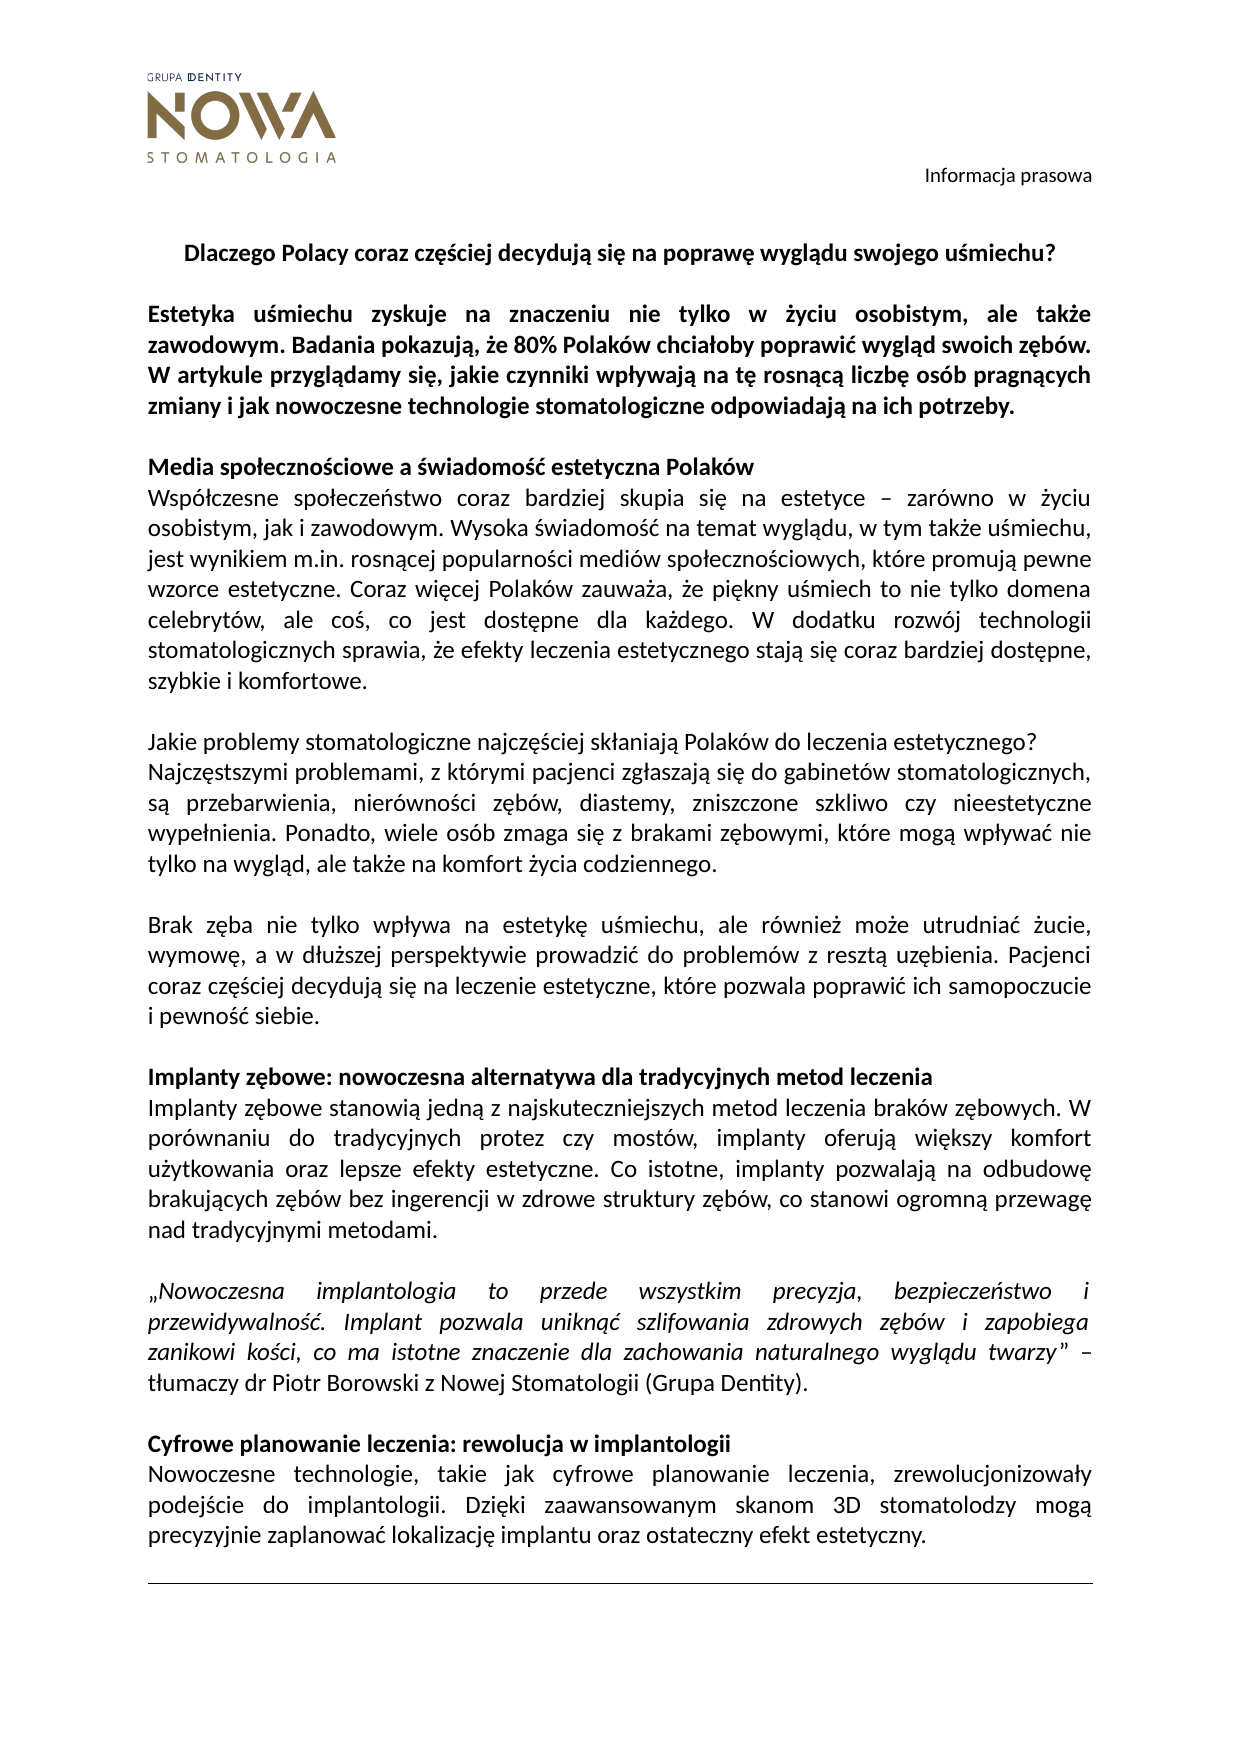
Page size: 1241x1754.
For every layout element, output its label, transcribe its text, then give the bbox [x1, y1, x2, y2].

text Jakie problemy stomatologiczne najczęściej skłaniają Polaków do leczenia estetycznego? [148, 726, 1093, 756]
text „Nowoczesna implantologia to przede wszystkim precyzja, bezpieczeństwo i przewidywalność. Implant pozwala uniknąć szlifowania zdrowych zębów i zapobiega zanikowi kości, co ma istotne znaczenie dla zachowania naturalnego wyglądu twarzy” – tłumaczy dr Piotr Borowski z Nowej Stomatologii (Grupa Dentity). [148, 1275, 1093, 1397]
text Brak zęba nie tylko wpływa na estetykę uśmiechu, ale również może utrudniać żucie, wymowę, a w dłuższej perspektywie prowadzić do problemów z resztą uzębienia. Pacjenci coraz częściej decydują się na leczenie estetyczne, które pozwala poprawić ich samopoczucie i pewność siebie. [148, 909, 1093, 1031]
text Cyfrowe planowanie leczenia: rewolucja w implantologii [148, 1428, 1093, 1458]
text Implanty zębowe: nowoczesna alternatywa dla tradycyjnych metod leczenia [148, 1062, 1093, 1092]
text Najczęstszymi problemami, z którymi pacjenci zgłaszają się do gabinetów stomatologicznych, są przebarwienia, nierówności zębów, diastemy, zniszczone szkliwo czy nieestetyczne wypełnienia. Ponadto, wiele osób zmaga się z brakami zębowymi, które mogą wpływać nie tylko na wygląd, ale także na komfort życia codziennego. [148, 756, 1093, 878]
picture [147, 73, 336, 163]
text Media społecznościowe a świadomość estetyczna Polaków [148, 451, 1093, 482]
text Informacja prasowa [148, 163, 1093, 188]
text Dlaczego Polacy coraz częściej decydują się na poprawę wyglądu swojego uśmiechu? [148, 237, 1093, 268]
text Współczesne społeczeństwo coraz bardziej skupia się na estetyce – zarówno w życiu osobistym, jak i zawodowym. Wysoka świadomość na temat wyglądu, w tym także uśmiechu, jest wynikiem m.in. rosnącej popularności mediów społecznościowych, które promują pewne wzorce estetyczne. Coraz więcej Polaków zauważa, że piękny uśmiech to nie tylko domena celebrytów, ale coś, co jest dostępne dla każdego. W dodatku rozwój technologii stomatologicznych sprawia, że efekty leczenia estetycznego stają się coraz bardziej dostępne, szybkie i komfortowe. [148, 482, 1093, 695]
text Estetyka uśmiechu zyskuje na znaczeniu nie tylko w życiu osobistym, ale także zawodowym. Badania pokazują, że 80% Polaków chciałoby poprawić wygląd swoich zębów. W artykule przyglądamy się, jakie czynniki wpływają na tę rosnącą liczbę osób pragnących zmiany i jak nowoczesne technologie stomatologiczne odpowiadają na ich potrzeby. [148, 298, 1093, 421]
text Nowoczesne technologie, takie jak cyfrowe planowanie leczenia, zrewolucjonizowały podejście do implantologii. Dzięki zaawansowanym skanom 3D stomatolodzy mogą precyzyjnie zaplanować lokalizację implantu oraz ostateczny efekt estetyczny. [148, 1458, 1093, 1550]
text Implanty zębowe stanowią jedną z najskuteczniejszych metod leczenia braków zębowych. W porównaniu do tradycyjnych protez czy mostów, implanty oferują większy komfort użytkowania oraz lepsze efekty estetyczne. Co istotne, implanty pozwalają na odbudowę brakujących zębów bez ingerencji w zdrowe struktury zębów, co stanowi ogromną przewagę nad tradycyjnymi metodami. [148, 1092, 1093, 1245]
